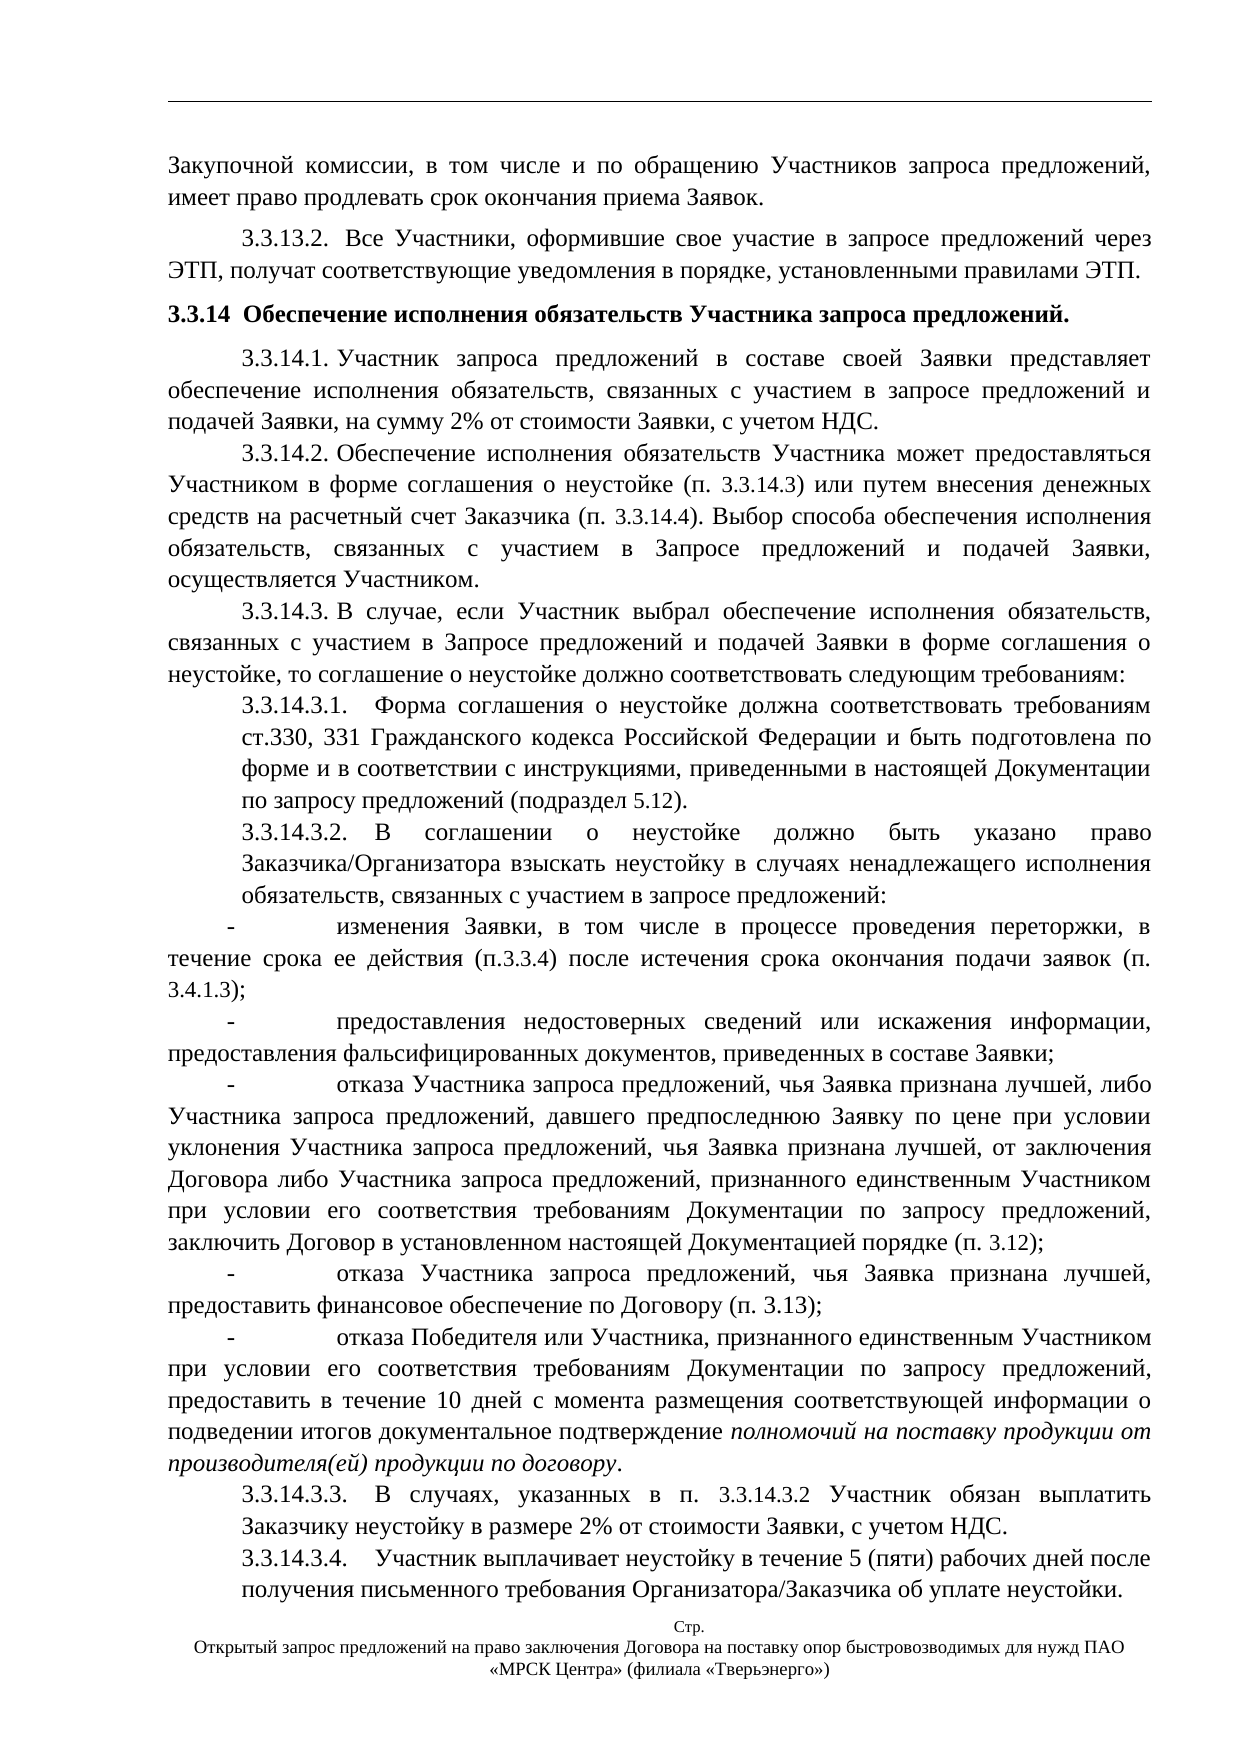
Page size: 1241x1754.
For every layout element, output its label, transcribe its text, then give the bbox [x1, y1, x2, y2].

list предоставления недостоверных сведений или искажения информации, предоставления фальсифицированных документов, приведенных в составе Заявки; [168, 1006, 1152, 1066]
list изменения Заявки, в том числе в процессе проведения переторжки, в течение срока ее действия (п.3.3.4) после истечения срока окончания подачи заявок (п. 3.4.1.3); [168, 911, 1152, 1003]
list В соглашении о неустойке должно быть указано право Заказчика/Организатора взыскать неустойку в случаях ненадлежащего исполнения обязательств, связанных с участием в запросе предложений: [241, 817, 1152, 908]
list отказа Победителя или Участника, признанного единственным Участником при условии его соответствия требованиям Документации по запросу предложений, предоставить в течение 10 дней с момента размещения соответствующей информации о подведении итогов документальное подтверждение полномочий на поставку продукции от производителя(ей) продукции по договору. [168, 1322, 1152, 1477]
list отказа Участника запроса предложений, чья Заявка признана лучшей, предоставить финансовое обеспечение по Договору (п. 3.13); [168, 1258, 1152, 1319]
list В случаях, указанных в п. 3.3.14.3.2 Участник обязан выплатить Заказчику неустойку в размере 2% от стоимости Заявки, с учетом НДС. [241, 1479, 1152, 1540]
list Все Участники, оформившие свое участие в запросе предложений через ЭТП, получат соответствующие уведомления в порядке, установленными правилами ЭТП. [168, 223, 1152, 284]
list В случае, если Участник выбрал обеспечение исполнения обязательств, связанных с участием в Запросе предложений и подачей Заявки в форме соглашения о неустойке, то соглашение о неустойке должно соответствовать следующим требованиям: [168, 596, 1152, 688]
list Обеспечение исполнения обязательств Участника может предоставляться Участником в форме соглашения о неустойке (п. 3.3.14.3) или путем внесения денежных средств на расчетный счет Заказчика (п. 3.3.14.4). Выбор способа обеспечения исполнения обязательств, связанных с участием в Запросе предложений и подачей Заявки, осуществляется Участником. [168, 438, 1152, 593]
list Форма соглашения о неустойке должна соответствовать требованиям ст.330, 331 Гражданского кодекса Российской Федерации и быть подготовлена по форме и в соответствии с инструкциями, приведенными в настоящей Документации по запросу предложений (подраздел 5.12). [241, 690, 1152, 814]
subtitle Обеспечение исполнения обязательств Участника запроса предложений. [168, 299, 1152, 328]
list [168, 150, 1152, 210]
list Участник выплачивает неустойку в течение 5 (пяти) рабочих дней после получения письменного требования Организатора/Заказчика об уплате неустойки. [241, 1543, 1152, 1603]
list отказа Участника запроса предложений, чья Заявка признана лучшей, либо Участника запроса предложений, давшего предпоследнюю Заявку по цене при условии уклонения Участника запроса предложений, чья Заявка признана лучшей, от заключения Договора либо Участника запроса предложений, признанного единственным Участником при условии его соответствия требованиям Документации по запросу предложений, заключить Договор в установленном настоящей Документацией порядке (п. 3.12); [168, 1069, 1152, 1256]
list Участник запроса предложений в составе своей Заявки представляет обеспечение исполнения обязательств, связанных с участием в запросе предложений и подачей Заявки, на сумму 2% от стоимости Заявки, с учетом НДС. [168, 343, 1152, 435]
